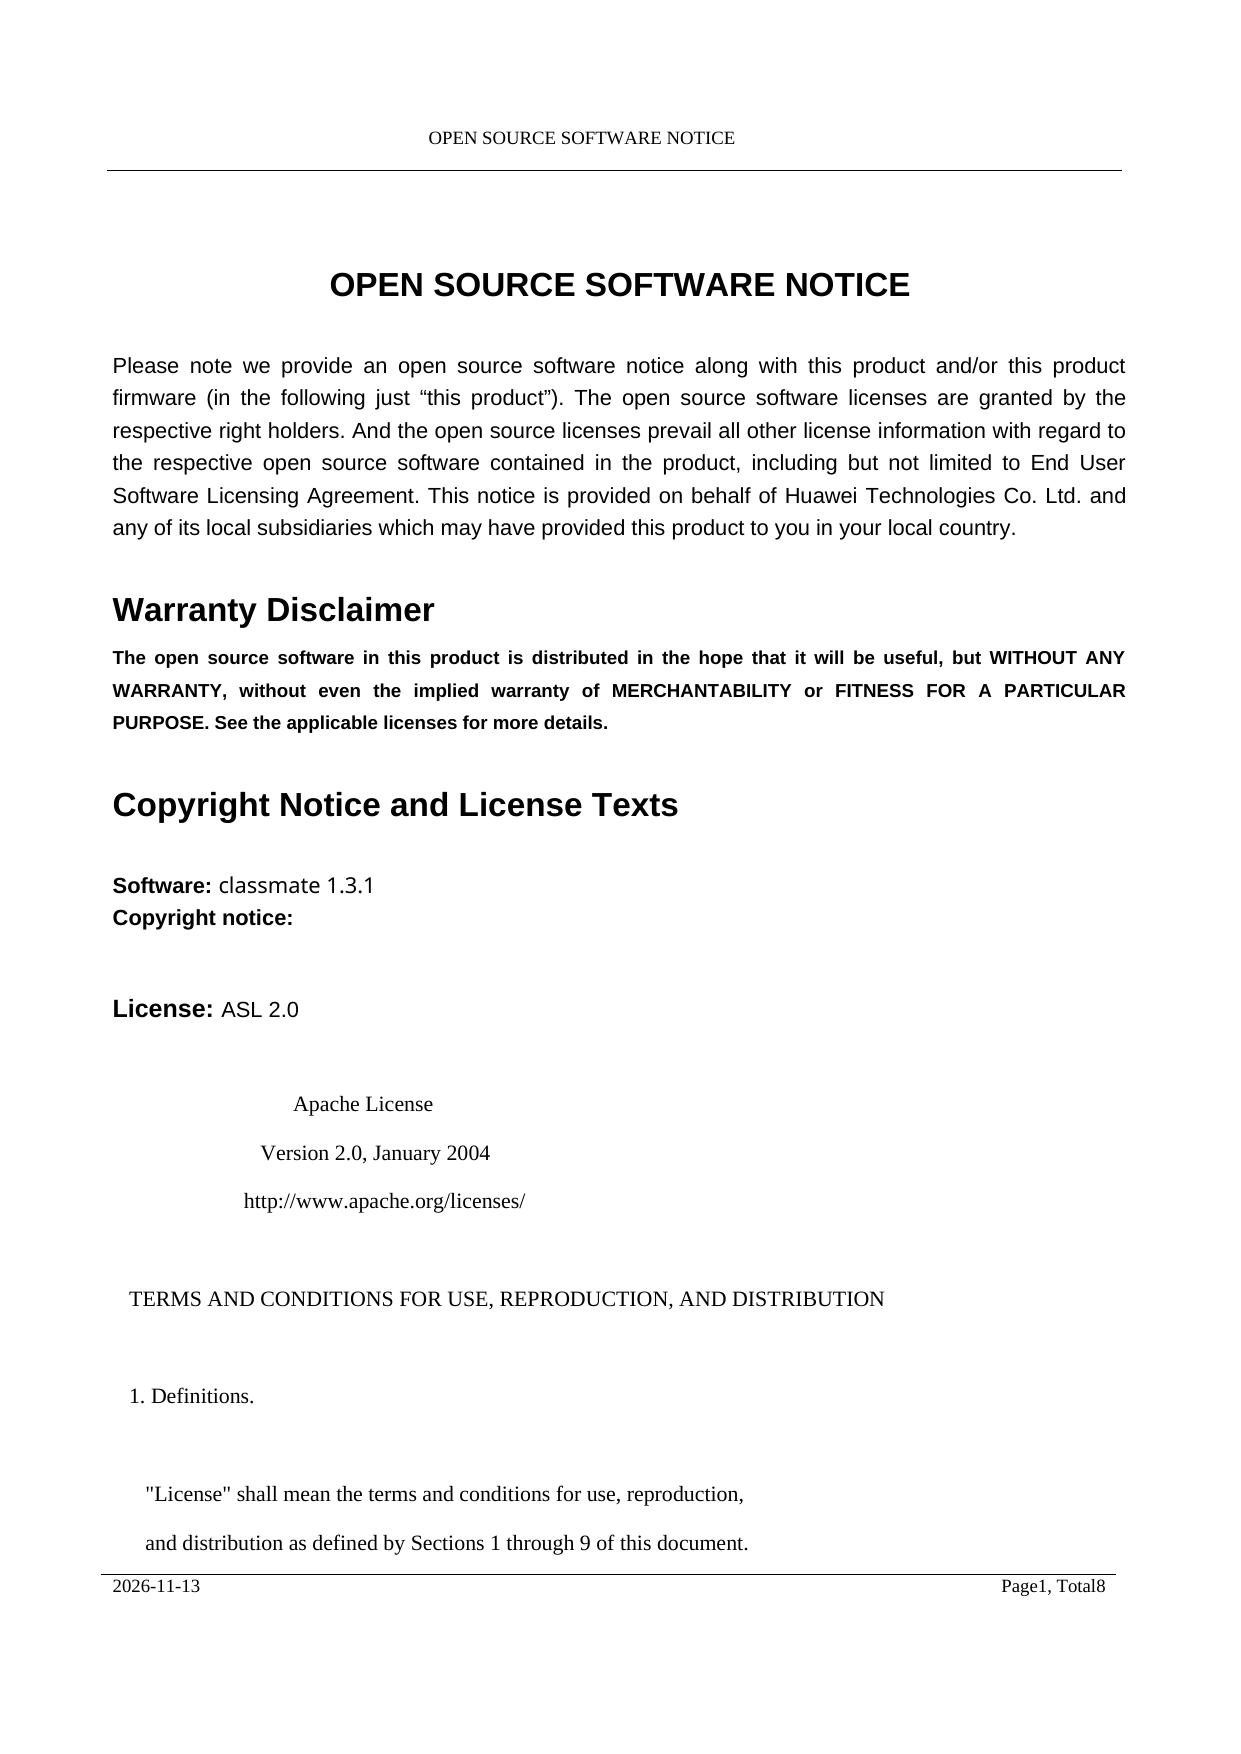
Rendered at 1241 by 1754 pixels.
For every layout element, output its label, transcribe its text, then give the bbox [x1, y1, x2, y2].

text Please note we provide an open source software notice along with this product and/or this product firmware (in the following just “this product”). The open source software licenses are granted by the respective right holders. And the open source licenses prevail all other license information with regard to the respective open source software contained in the product, including but not limited to End User Software Licensing Agreement. This notice is provided on behalf of Huawei Technologies Co. Ltd. and any of its local subsidiaries which may have provided this product to you in your local country. [112, 349, 1128, 544]
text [112, 1038, 1128, 1558]
text License: ASL 2.0 [112, 992, 1128, 1024]
text Software: classmate 1.3.1 [112, 869, 1128, 901]
text Copyright notice: [112, 901, 1128, 934]
text Copyright Notice and License Texts [112, 771, 1128, 836]
text Warranty Disclaimer [112, 576, 1128, 641]
text The open source software in this product is distributed in the hope that it will be useful, but WITHOUT ANY WARRANTY, without even the implied warranty of MERCHANTABILITY or FITNESS FOR A PARTICULAR PURPOSE. See the applicable licenses for more details. [112, 641, 1128, 739]
text OPEN SOURCE SOFTWARE NOTICE [112, 251, 1128, 316]
